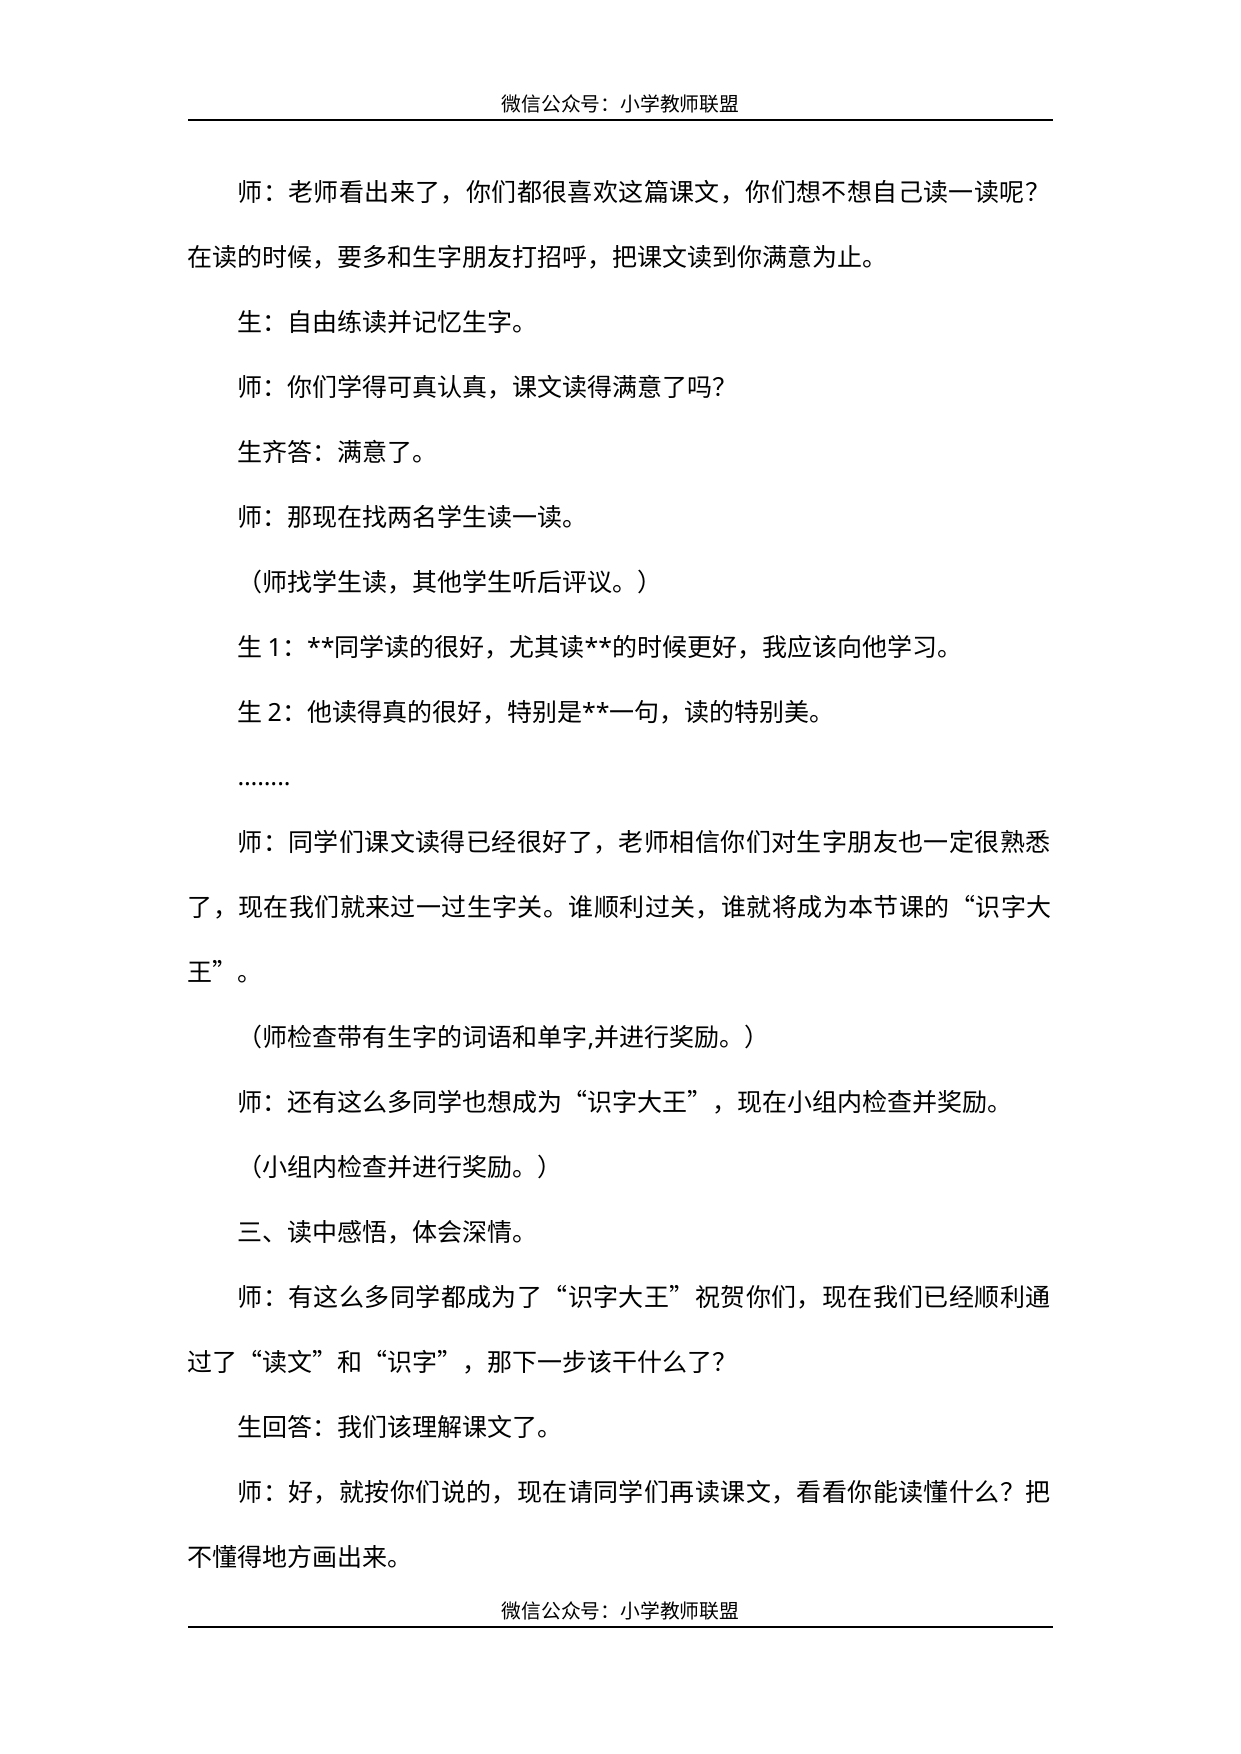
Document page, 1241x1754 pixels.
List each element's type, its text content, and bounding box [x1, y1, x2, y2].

text 师：那现在找两名学生读一读。 [187, 483, 1053, 548]
text 师：同学们课文读得已经很好了，老师相信你们对生字朋友也一定很熟悉了，现在我们就来过一过生字关。谁顺利过关，谁就将成为本节课的“识字大王”。 [187, 808, 1053, 1003]
text …….. [187, 743, 1053, 808]
text 师：好，就按你们说的，现在请同学们再读课文，看看你能读懂什么？把不懂得地方画出来。 [187, 1458, 1053, 1588]
text 师：还有这么多同学也想成为“识字大王”，现在小组内检查并奖励。 [187, 1068, 1053, 1133]
text 生1：**同学读的很好，尤其读**的时候更好，我应该向他学习。 [187, 613, 1053, 678]
text 生回答：我们该理解课文了。 [187, 1393, 1053, 1458]
text 生：自由练读并记忆生字。 [187, 288, 1053, 353]
text （小组内检查并进行奖励。） [187, 1133, 1053, 1198]
text 师：有这么多同学都成为了“识字大王”祝贺你们，现在我们已经顺利通过了“读文”和“识字”，那下一步该干什么了？ [187, 1263, 1053, 1393]
text 三、读中感悟，体会深情。 [187, 1198, 1053, 1263]
text 生齐答：满意了。 [187, 418, 1053, 483]
text （师找学生读，其他学生听后评议。） [187, 548, 1053, 613]
text 生2：他读得真的很好，特别是**一句，读的特别美。 [187, 678, 1053, 743]
text 师：老师看出来了，你们都很喜欢这篇课文，你们想不想自己读一读呢？在读的时候，要多和生字朋友打招呼，把课文读到你满意为止。 [187, 158, 1053, 288]
text （师检查带有生字的词语和单字,并进行奖励。） [187, 1003, 1053, 1068]
text 师：你们学得可真认真，课文读得满意了吗？ [187, 353, 1053, 418]
